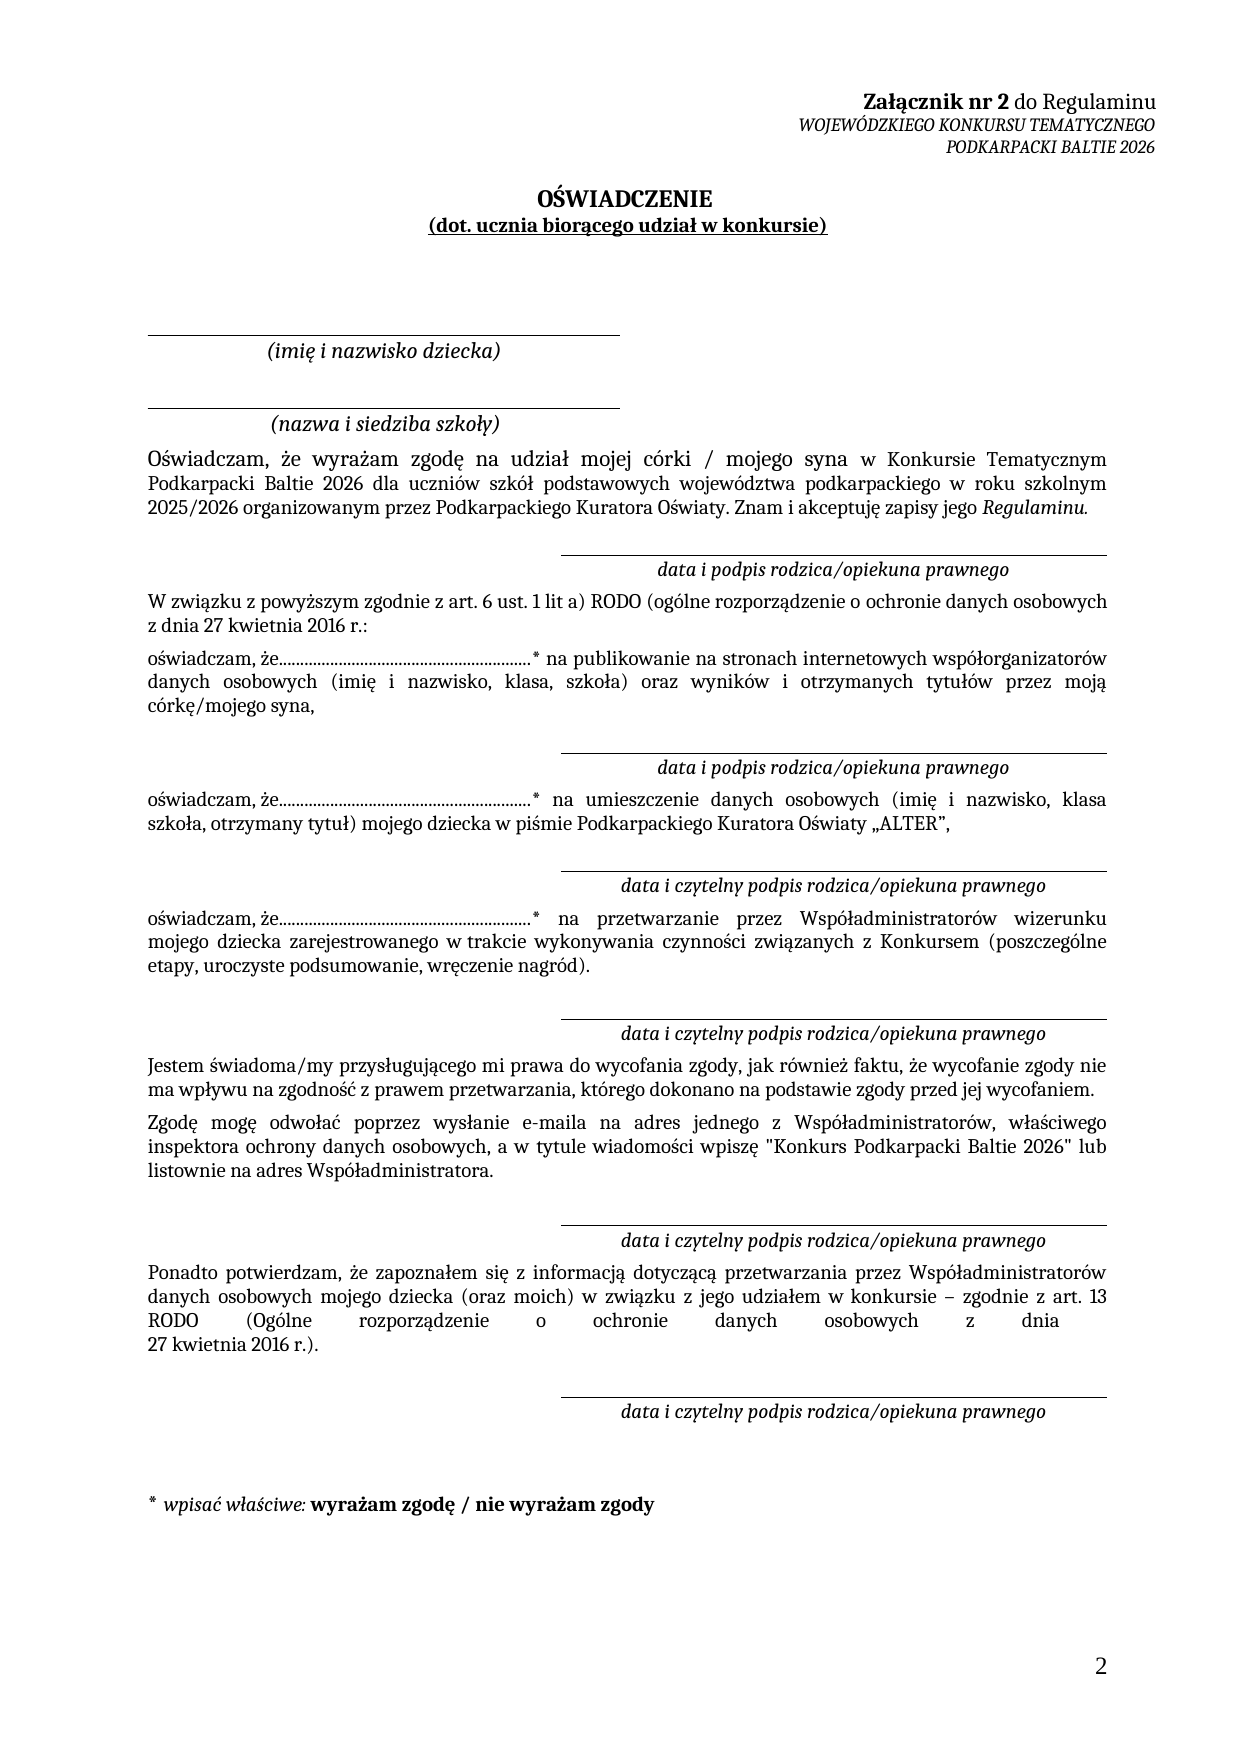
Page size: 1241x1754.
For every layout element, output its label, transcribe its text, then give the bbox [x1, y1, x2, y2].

text oświadczam, że * na publikowanie na stronach internetowych współorganizatorów danych osobowych (imię i nazwisko, klasa, szkoła) oraz wyników i otrzymanych tytułów przez moją córkę/mojego syna, [148, 646, 1107, 718]
text Załącznik nr 2 do Regulaminu WOJEWÓDZKIEGO KONKURSU TEMATYCZNEGO [148, 89, 1156, 137]
text data i czytelny podpis rodzica/opiekuna prawnego [561, 1398, 1107, 1424]
text PODKARPACKI BALTIE 2026 [148, 137, 1156, 158]
text data i podpis rodzica/opiekuna prawnego [561, 754, 1107, 780]
text W związku z powyższym zgodnie z art. 6 ust. 1 lit a) RODO (ogólne rozporządzenie o ochronie danych osobowych z dnia 27 kwietnia 2016 r.: [148, 590, 1107, 638]
text Jestem świadoma/my przysługującego mi prawa do wycofania zgody, jak również faktu, że wycofanie zgody nie ma wpływu na zgodność z prawem przetwarzania, którego dokonano na podstawie zgody przed jej wycofaniem. [148, 1054, 1107, 1102]
text Ponadto potwierdzam, że zapoznałem się z informacją dotyczącą przetwarzania przez Współadministratorów danych osobowych mojego dziecka (oraz moich) w związku z jego udziałem w konkursie – zgodnie z art. 13 RODO (Ogólne rozporządzenie o ochronie danych osobowych z dnia 27 kwietnia 2016 r.). [148, 1261, 1107, 1356]
text data i czytelny podpis rodzica/opiekuna prawnego [561, 1226, 1107, 1252]
text (nazwa i siedziba szkoły) [148, 409, 620, 437]
text Zgodę mogę odwołać poprzez wysłanie e-maila na adres jednego z Współadministratorów, właściwego inspektora ochrony danych osobowych, a w tytule wiadomości wpiszę "Konkurs Podkarpacki Baltie 2026" lub listownie na adres Współadministratora. [148, 1110, 1107, 1182]
text Oświadczam, że wyrażam zgodę na udział mojej córki / mojego syna w Konkursie Tematycznym Podkarpacki Baltie 2026 dla uczniów szkół podstawowych województwa podkarpackiego w roku szkolnym 2025/2026 organizowanym przez Podkarpackiego Kuratora Oświaty. Znam i akceptuję zapisy jego Regulaminu. [148, 446, 1107, 520]
text data i czytelny podpis rodzica/opiekuna prawnego [561, 1020, 1107, 1046]
text * wpisać właściwe: wyrażam zgodę / nie wyrażam zgody [148, 1490, 1107, 1517]
text oświadczam, że * na umieszczenie danych osobowych (imię i nazwisko, klasa szkoła, otrzymany tytuł) mojego dziecka w piśmie Podkarpackiego Kuratora Oświaty „ALTER”, [148, 788, 1107, 836]
text data i czytelny podpis rodzica/opiekuna prawnego [561, 872, 1107, 898]
text OŚWIADCZENIE (dot. ucznia biorącego udział w konkursie) [148, 184, 1107, 237]
text oświadczam, że * na przetwarzanie przez Współadministratorów wizerunku mojego dziecka zarejestrowanego w trakcie wykonywania czynności związanych z Konkursem (poszczególne etapy, uroczyste podsumowanie, wręczenie nagród). [148, 906, 1107, 978]
text (imię i nazwisko dziecka) [148, 336, 620, 365]
text data i podpis rodzica/opiekuna prawnego [561, 556, 1107, 582]
